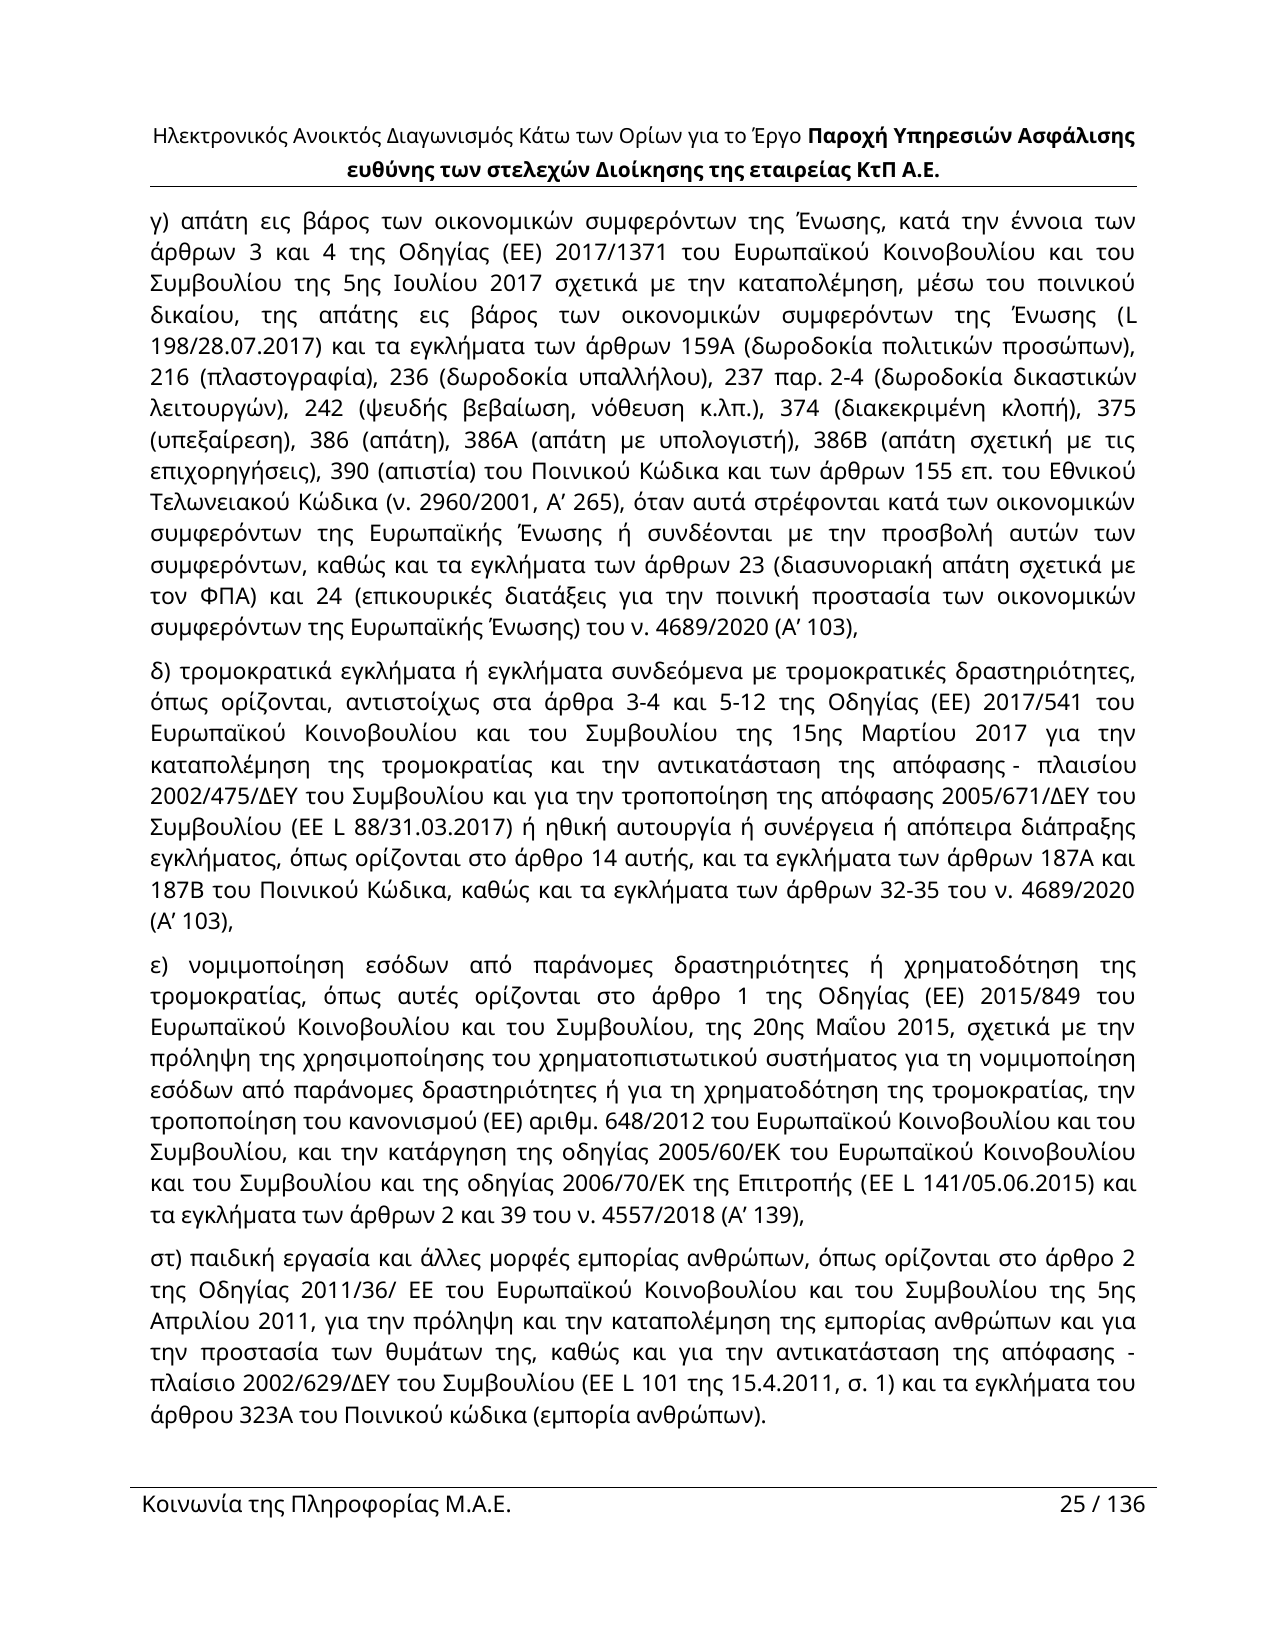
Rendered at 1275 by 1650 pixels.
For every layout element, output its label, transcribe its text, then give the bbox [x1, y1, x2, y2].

text στ) παιδική εργασία και άλλες μορφές εμπορίας ανθρώπων, όπως ορίζονται στο άρθρο 2 της Οδηγίας 2011/36/ ΕΕ του Ευρωπαϊκού Κοινοβουλίου και του Συμβουλίου της 5ης Απριλίου 2011, για την πρόληψη και την καταπολέμηση της εμπορίας ανθρώπων και για την προστασία των θυμάτων της, καθώς και για την αντικατάσταση της απόφασης - πλαίσιο 2002/629/ΔΕΥ του Συμβουλίου (ΕΕ L 101 της 15.4.2011, σ. 1) και τα εγκλήματα του άρθρου 323Α του Ποινικού κώδικα (εμπορία ανθρώπων). [150, 1242, 1137, 1430]
text γ) απάτη εις βάρος των οικονομικών συμφερόντων της Ένωσης, κατά την έννοια των άρθρων 3 και 4 της Οδηγίας (ΕΕ) 2017/1371 του Ευρωπαϊκού Κοινοβουλίου και του Συμβουλίου της 5ης Ιουλίου 2017 σχετικά με την καταπολέμηση, μέσω του ποινικού δικαίου, της απάτης εις βάρος των οικονομικών συμφερόντων της Ένωσης (L 198/28.07.2017) και τα εγκλήματα των άρθρων 159Α (δωροδοκία πολιτικών προσώπων), 216 (πλαστογραφία), 236 (δωροδοκία υπαλλήλου), 237 παρ. 2-4 (δωροδοκία δικαστικών λειτουργών), 242 (ψευδής βεβαίωση, νόθευση κ.λπ.), 374 (διακεκριμένη κλοπή), 375 (υπεξαίρεση), 386 (απάτη), 386Α (απάτη με υπολογιστή), 386Β (απάτη σχετική με τις επιχορηγήσεις), 390 (απιστία) του Ποινικού Κώδικα και των άρθρων 155 επ. του Εθνικού Τελωνειακού Κώδικα (ν. 2960/2001, Α’ 265), όταν αυτά στρέφονται κατά των οικονομικών συμφερόντων της Ευρωπαϊκής Ένωσης ή συνδέονται με την προσβολή αυτών των συμφερόντων, καθώς και τα εγκλήματα των άρθρων 23 (διασυνοριακή απάτη σχετικά με τον ΦΠΑ) και 24 (επικουρικές διατάξεις για την ποινική προστασία των οικονομικών συμφερόντων της Ευρωπαϊκής Ένωσης) του ν. 4689/2020 (Α’ 103), [150, 205, 1137, 642]
text δ) τρομοκρατικά εγκλήματα ή εγκλήματα συνδεόμενα με τρομοκρατικές δραστηριότητες, όπως ορίζονται, αντιστοίχως στα άρθρα 3-4 και 5-12 της Οδηγίας (ΕΕ) 2017/541 του Ευρωπαϊκού Κοινοβουλίου και του Συμβουλίου της 15ης Μαρτίου 2017 για την καταπολέμηση της τρομοκρατίας και την αντικατάσταση της απόφασης - πλαισίου 2002/475/ΔΕΥ του Συμβουλίου και για την τροποποίηση της απόφασης 2005/671/ΔΕΥ του Συμβουλίου (EE L 88/31.03.2017) ή ηθική αυτουργία ή συνέργεια ή απόπειρα διάπραξης εγκλήματος, όπως ορίζονται στο άρθρο 14 αυτής, και τα εγκλήματα των άρθρων 187Α και 187Β του Ποινικού Κώδικα, καθώς και τα εγκλήματα των άρθρων 32-35 του ν. 4689/2020 (Α’ 103), [150, 655, 1137, 936]
text ε) νομιμοποίηση εσόδων από παράνομες δραστηριότητες ή χρηματοδότηση της τρομοκρατίας, όπως αυτές ορίζονται στο άρθρο 1 της Οδηγίας (ΕΕ) 2015/849 του Ευρωπαϊκού Κοινοβουλίου και του Συμβουλίου, της 20ης Μαΐου 2015, σχετικά με την πρόληψη της χρησιμοποίησης του χρηματοπιστωτικού συστήματος για τη νομιμοποίηση εσόδων από παράνομες δραστηριότητες ή για τη χρηματοδότηση της τρομοκρατίας, την τροποποίηση του κανονισμού (ΕΕ) αριθμ. 648/2012 του Ευρωπαϊκού Κοινοβουλίου και του Συμβουλίου, και την κατάργηση της οδηγίας 2005/60/ΕΚ του Ευρωπαϊκού Κοινοβουλίου και του Συμβουλίου και της οδηγίας 2006/70/ΕΚ της Επιτροπής (EE L 141/05.06.2015) και τα εγκλήματα των άρθρων 2 και 39 του ν. 4557/2018 (Α’ 139), [150, 949, 1137, 1230]
